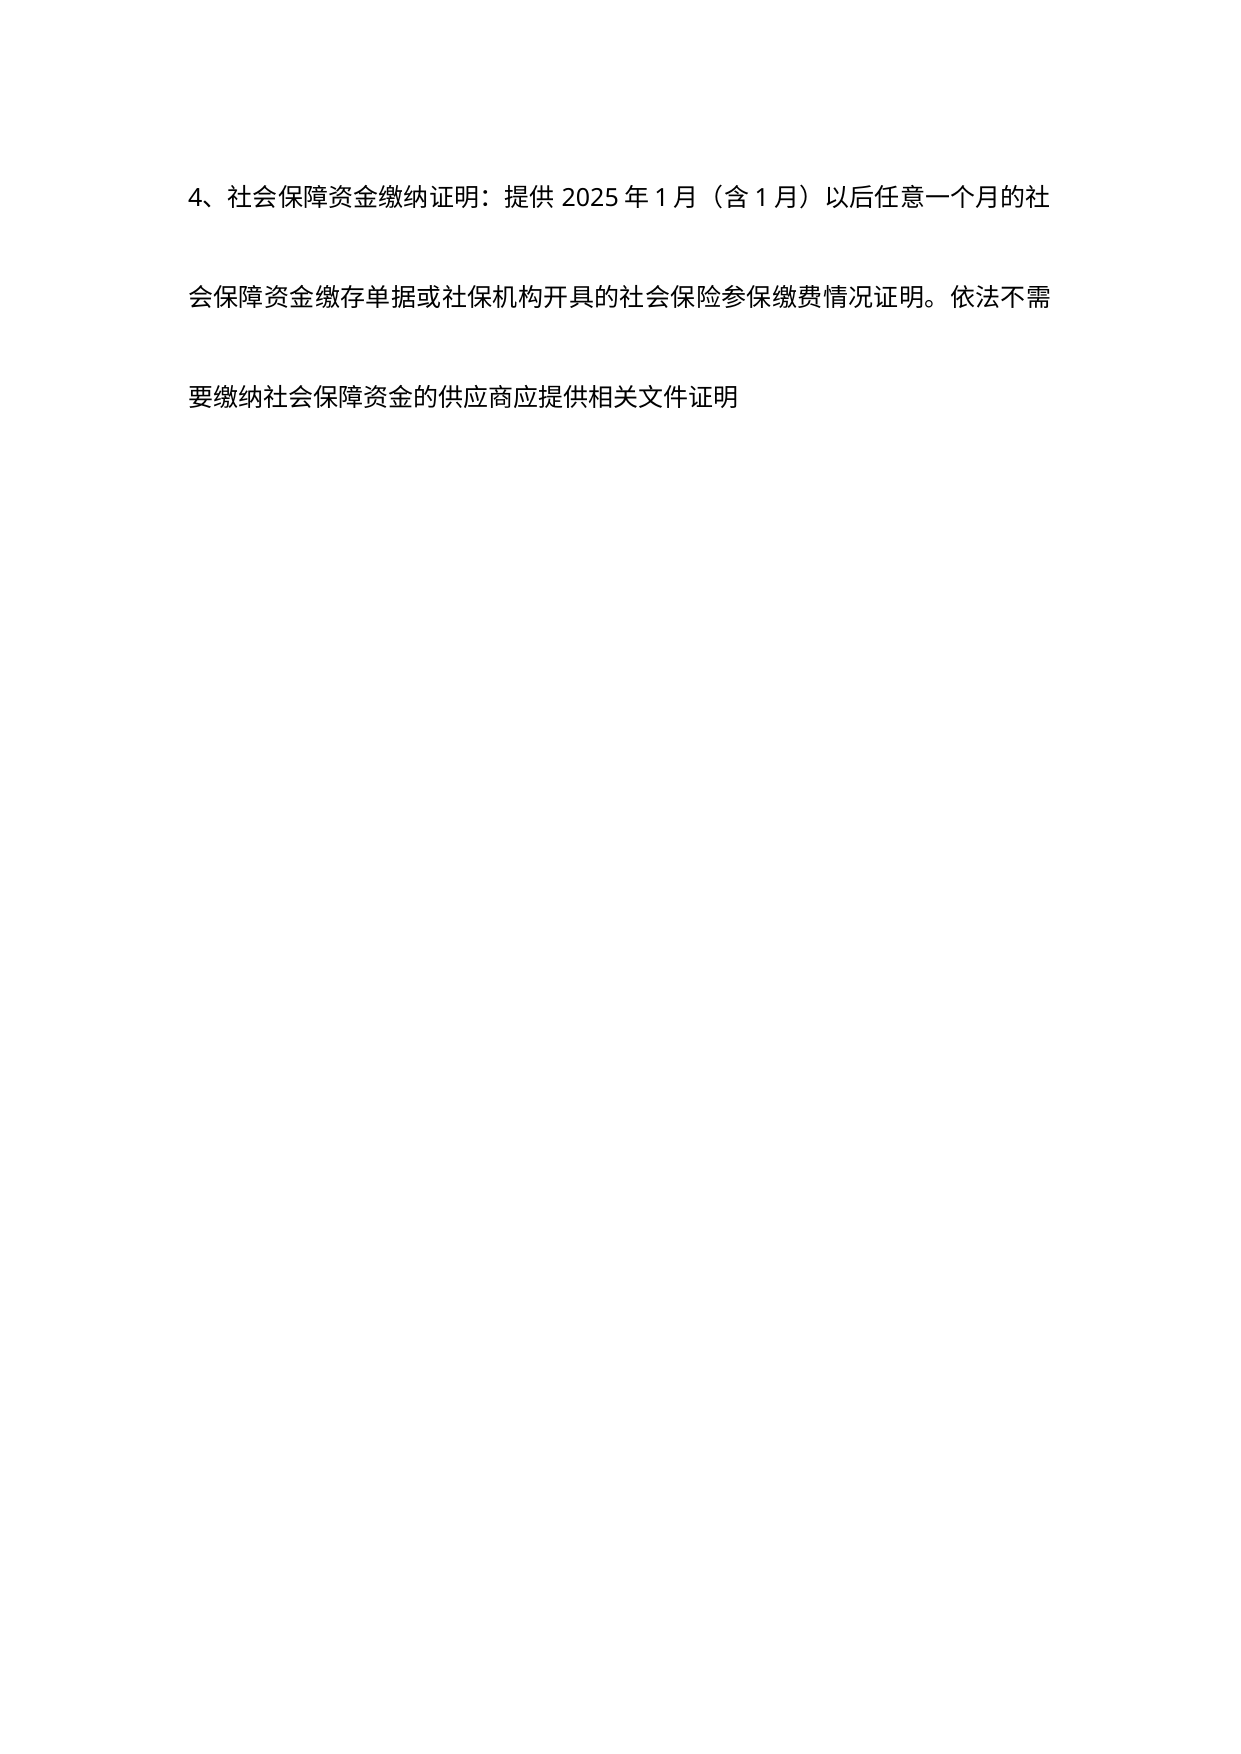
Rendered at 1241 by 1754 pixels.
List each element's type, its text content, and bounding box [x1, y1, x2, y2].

text 4、社会保障资金缴纳证明：提供2025年1月（含1月）以后任意一个月的社会保障资金缴存单据或社保机构开具的社会保险参保缴费情况证明。依法不需要缴纳社会保障资金的供应商应提供相关文件证明 [188, 162, 1052, 428]
